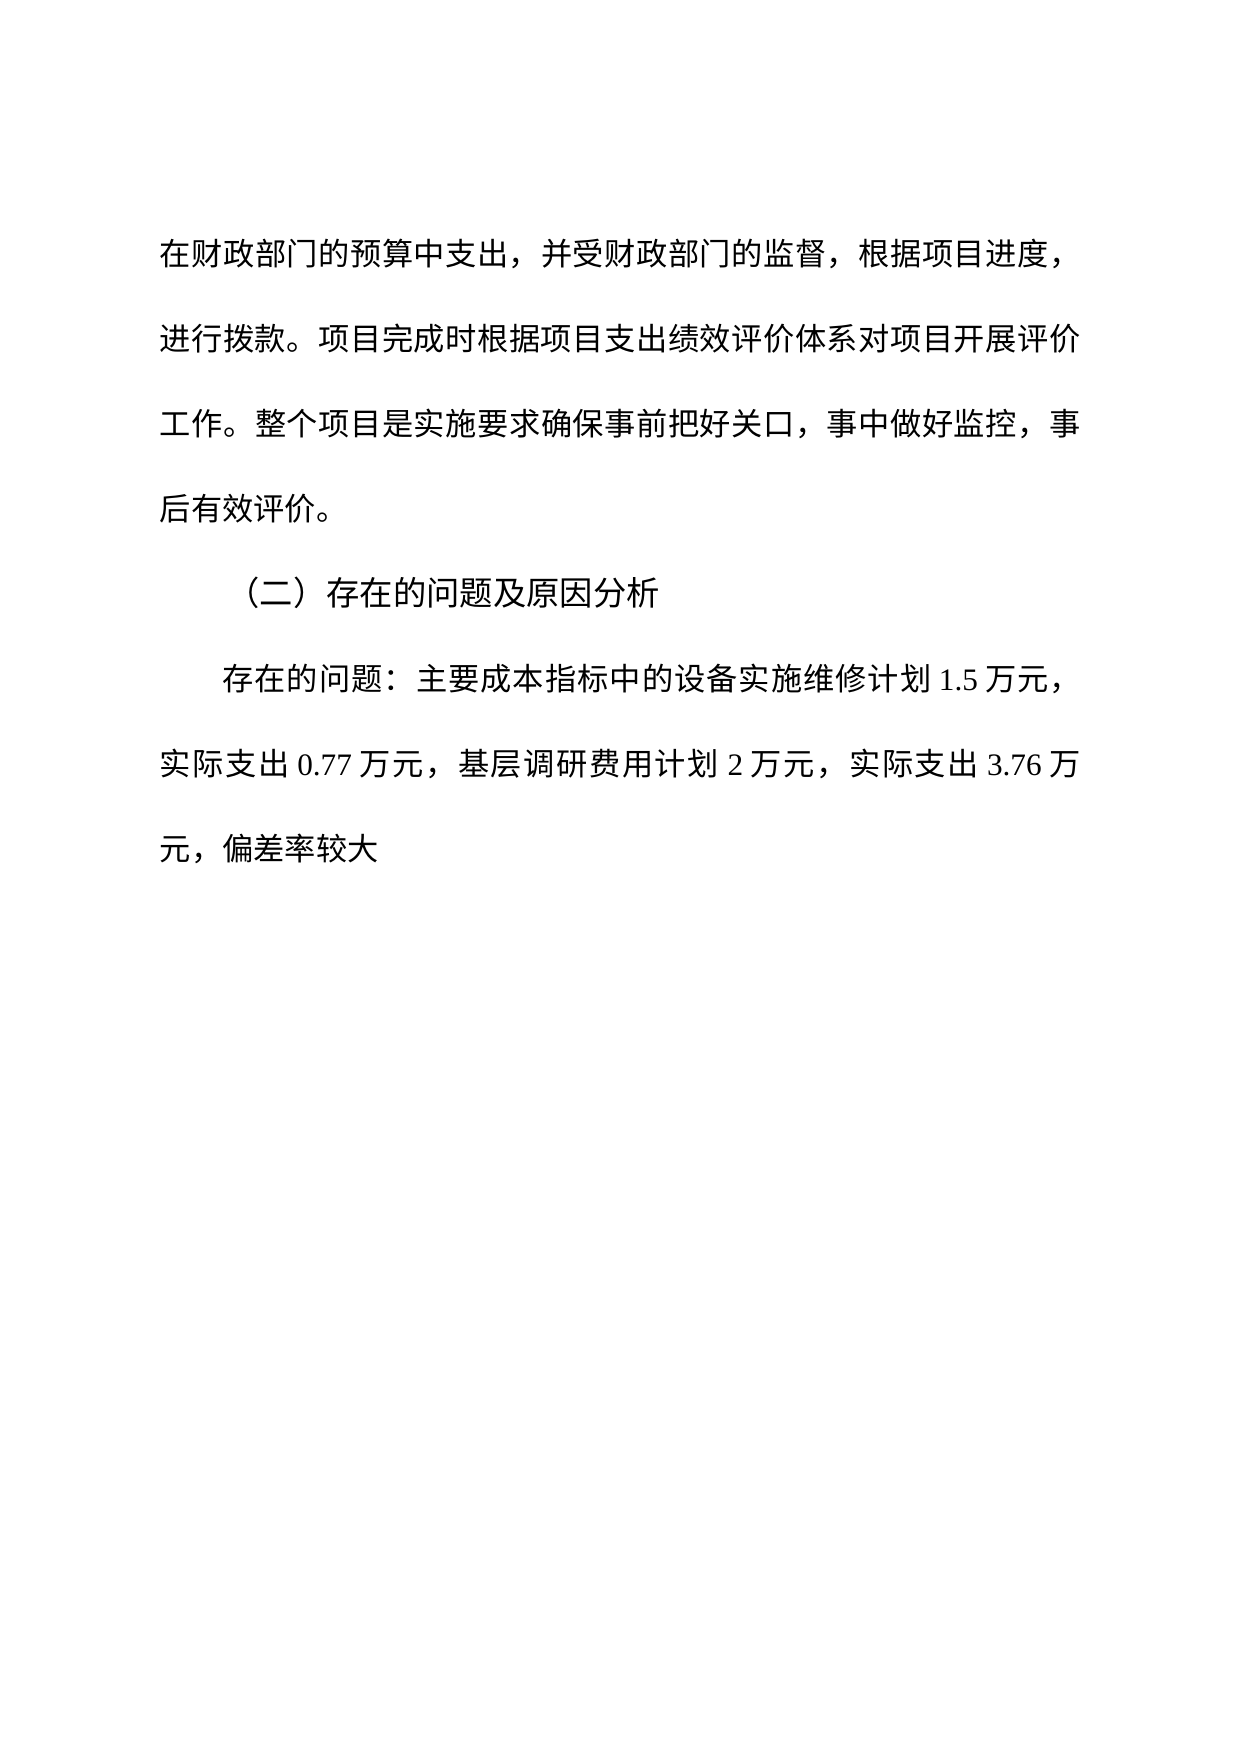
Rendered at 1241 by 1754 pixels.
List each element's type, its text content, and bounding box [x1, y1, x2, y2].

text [159, 209, 1081, 549]
text 存在的问题：主要成本指标中的设备实施维修计划1.5万元，实际支出0.77万元，基层调研费用计划2万元，实际支出3.76万元，偏差率较大 [159, 634, 1081, 889]
subtitle （二）存在的问题及原因分析 [159, 549, 1081, 634]
